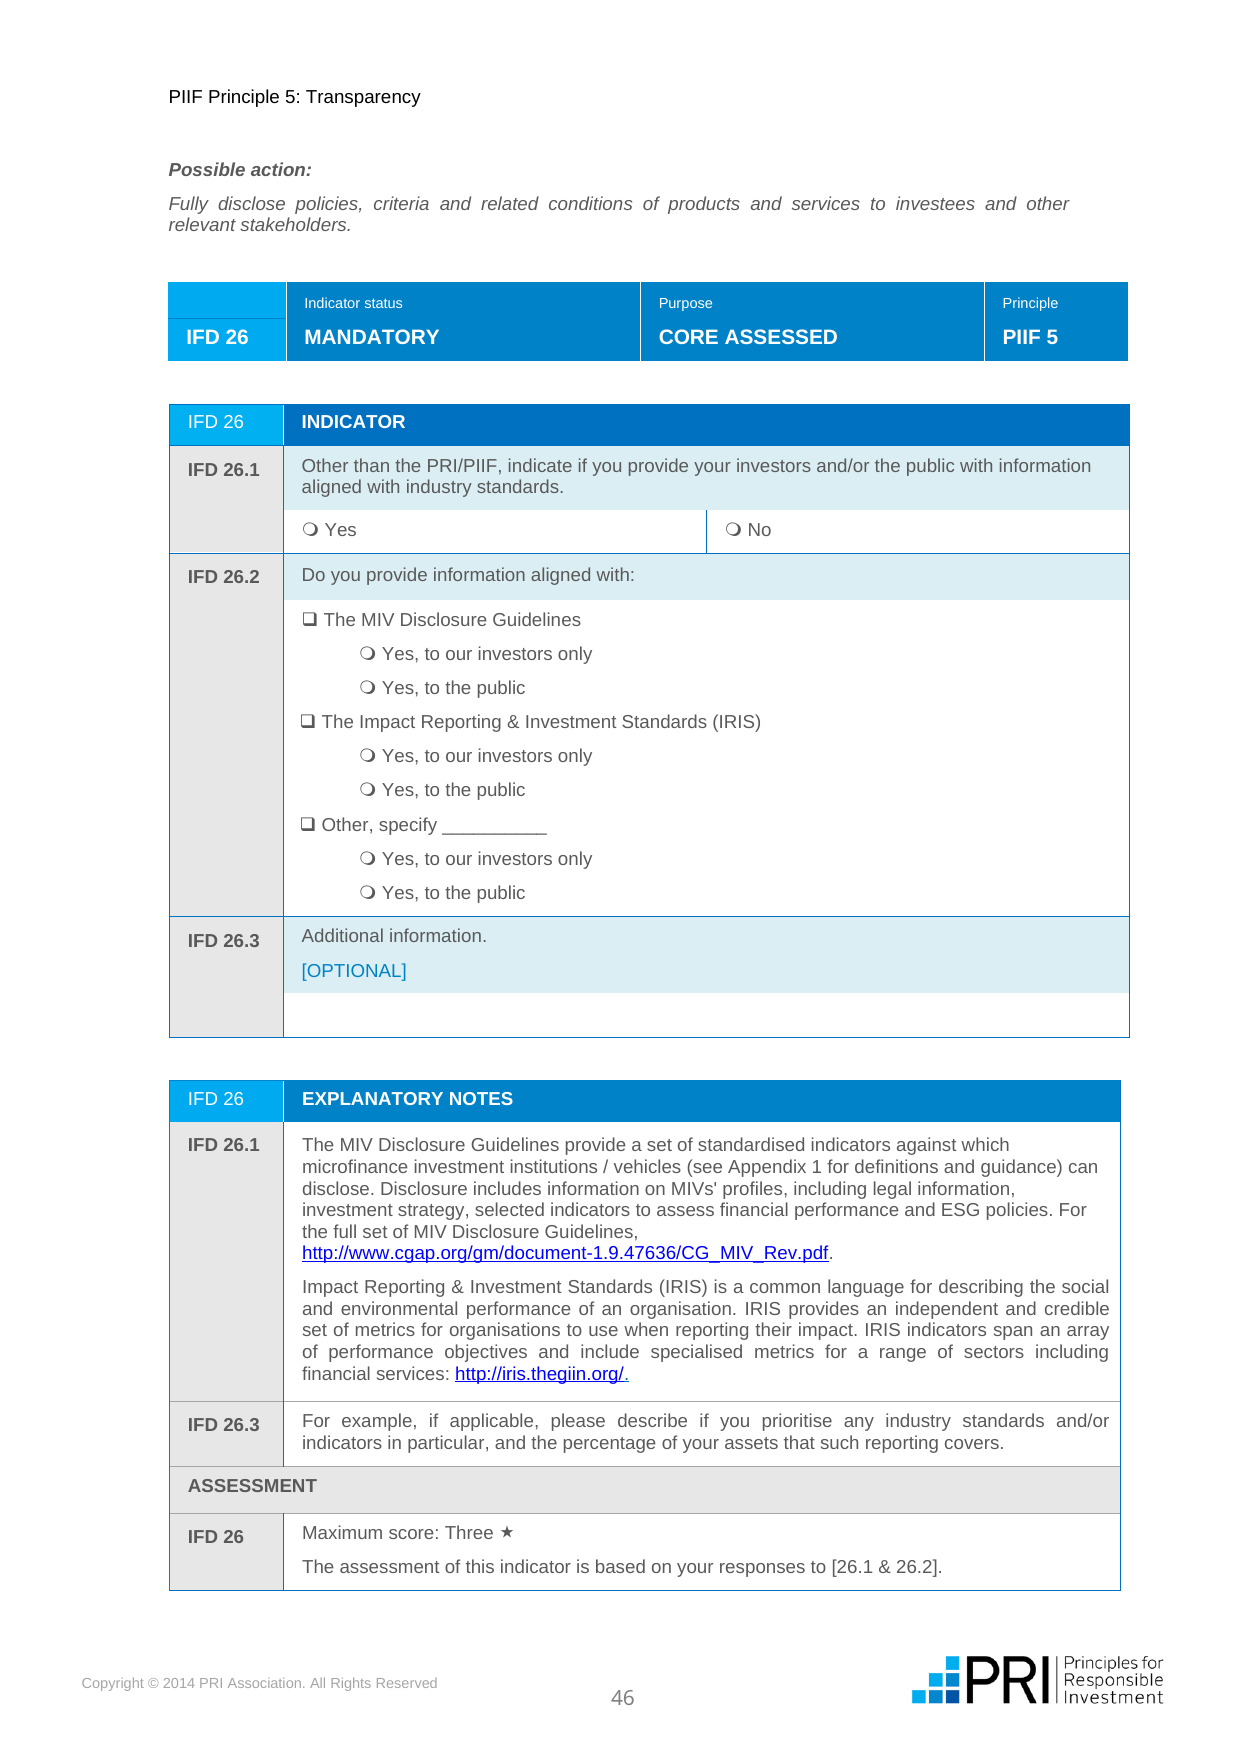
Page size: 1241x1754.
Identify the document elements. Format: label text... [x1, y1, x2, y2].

table_cell [170, 600, 283, 916]
table_header INDICATOR [284, 405, 1129, 445]
table_cell CORE ASSESSED [641, 319, 984, 361]
table_cell ASSESSMENT [170, 1467, 1120, 1513]
table_cell No [707, 510, 1129, 552]
table_header EXPLANATORY NOTES [284, 1081, 1120, 1122]
text Fully disclose policies, criteria and related conditions of products and services to investees and other relevant stakeholders. [168, 192, 1072, 236]
table_header [168, 282, 286, 318]
table_header Indicator status [287, 282, 640, 318]
table_cell The MIV Disclosure Guidelines provide a set of standardised indicators against which microfinance investment institutions / vehicles (see Appendix 1 for definitions and guidance) can disclose. Disclosure includes information on MIVs' profiles, including legal information, investment strategy, selected indicators to assess financial performance and ESG policies. For the full set of MIV Disclosure Guidelines, http://www.cgap.org/gm/document-1.9.47636/CG_MIV_Rev.pdf. Impact Reporting & Investment Standards (IRIS) is a common language for describing the social and environmental performance of an organisation. IRIS provides an independent and credible set of metrics for organisations to use when reporting their impact. IRIS indicators span an array of performance objectives and include specialised metrics for a range of sectors including financial services: http://iris.thegiin.org/. [284, 1122, 1120, 1401]
table_cell MANDATORY [287, 319, 640, 361]
table_cell Maximum score: Three The assessment of this indicator is based on your responses to [26.1 & 26.2]. [284, 1514, 1120, 1590]
table_cell IFD 26 [168, 319, 286, 361]
table_cell Other than the PRI/PIIF, indicate if you provide your investors and/or the public with information aligned with industry standards. [284, 446, 1129, 510]
table_cell Additional information. [Optional] [284, 917, 1129, 993]
table_header IFD 26 [170, 405, 283, 445]
table_header Principle [985, 282, 1128, 318]
table_cell IFD 26 [170, 1514, 283, 1590]
table_cell IFD 26.3 [170, 917, 283, 1037]
table_cell [284, 994, 1129, 1037]
table_cell Yes [284, 510, 706, 552]
table_cell IFD 26.2 [170, 554, 283, 600]
table_cell PIIF 5 [985, 319, 1128, 361]
table_header IFD 26 [170, 1081, 283, 1122]
table_cell Do you provide information aligned with: [284, 554, 1129, 600]
picture [0, 1560, 1241, 1754]
text Possible action: [168, 158, 1072, 180]
table_cell IFD 26.1 [170, 446, 283, 552]
table_cell IFD 26.3 [170, 1402, 283, 1466]
table_cell IFD 26.1 [170, 1122, 283, 1401]
table_cell For example, if applicable, please describe if you prioritise any industry standards and/or indicators in particular, and the percentage of your assets that such reporting covers. [284, 1402, 1120, 1466]
table_cell The MIV Disclosure Guidelines Yes, to our investors only Yes, to the public The Impact Reporting & Investment Standards (IRIS) Yes, to our investors only Yes, to the public Other, specify __________ Yes, to our investors only Yes, to the public [284, 600, 1129, 916]
table_header Purpose [641, 282, 984, 318]
